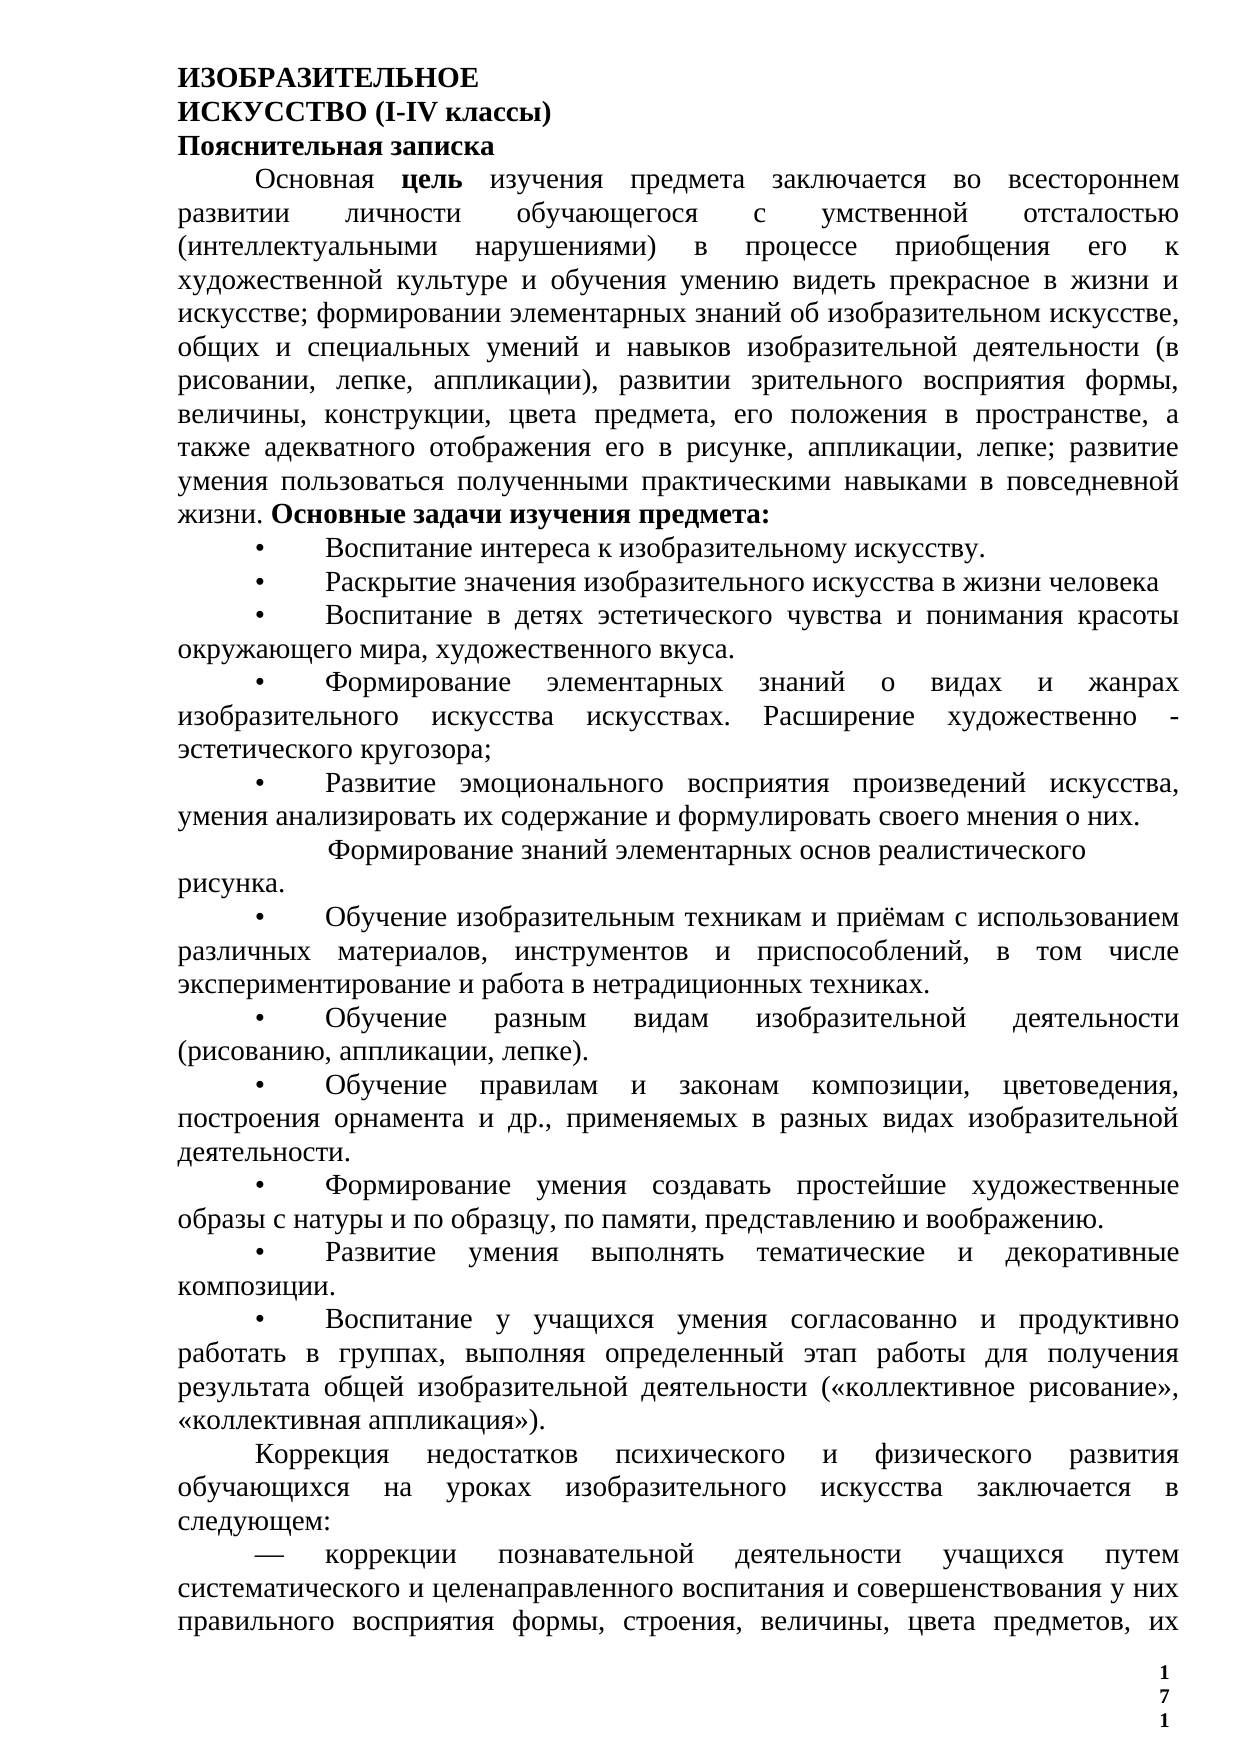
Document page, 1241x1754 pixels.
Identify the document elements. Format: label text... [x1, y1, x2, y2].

list Развитие умения выполнять тематические и декоративные композиции. [177, 1235, 1180, 1302]
list Обучение правилам и законам композиции, цветоведения, построения орнамента и др., применяемых в разных видах изобразительной деятельности. [177, 1067, 1180, 1168]
list Обучение разным видам изобразительной деятельности (рисованию, аппликации, лепке). [177, 1000, 1180, 1067]
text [177, 1537, 1180, 1637]
text Формирование знаний элементарных основ реалистического [327, 832, 1194, 866]
list Раскрытие значения изобразительного искусства в жизни человека [177, 564, 1194, 598]
list Воспитание у учащихся умения согласованно и продуктивно работать в группах, выполняя определенный этап работы для получения результата общей изобразительной деятельности («коллективное рисование», «коллективная аппликация»). [177, 1302, 1180, 1436]
text рисунка. [177, 866, 1194, 899]
text Коррекция недостатков психического и физического развития обучающихся на уроках изобразительного искусства заключается в следующем: [177, 1436, 1180, 1537]
text Основная цель изучения предмета заключается во всестороннем развитии личности обучающегося с умственной отсталостью (интеллектуальными нарушениями) в процессе приобщения его к художественной культуре и обучения умению видеть прекрасное в жизни и искусстве; формировании элементарных знаний об изобразительном искусстве, общих и специальных умений и навыков изобразительной деятельности (в рисовании, лепке, аппликации), развитии зрительного восприятия формы, величины, конструкции, цвета предмета, его положения в пространстве, а также адекватного отображения его в рисунке, аппликации, лепке; развитие умения пользоваться полученными практическими навыками в повседневной жизни. Основные задачи изучения предмета: [177, 162, 1180, 531]
list Воспитание интереса к изобразительному искусству. [177, 531, 1194, 564]
list Формирование элементарных знаний о видах и жанрах изобразительного искусства искусствах. Расширение художественно - эстетического кругозора; [177, 665, 1180, 765]
text ИЗОБРАЗИТЕЛЬНОЕ ИСКУССТВО (I-IV классы) [177, 61, 672, 128]
list Формирование умения создавать простейшие художественные образы с натуры и по образцу, по памяти, представлению и воображению. [177, 1168, 1180, 1235]
list Обучение изобразительным техникам и приёмам с использованием различных материалов, инструментов и приспособлений, в том числе экспериментирование и работа в нетрадиционных техниках. [177, 899, 1180, 1000]
list Воспитание в детях эстетического чувства и понимания красоты окружающего мира, художественного вкуса. [177, 598, 1180, 665]
text Пояснительная записка [177, 128, 1194, 162]
list Развитие эмоционального восприятия произведений искусства, умения анализировать их содержание и формулировать своего мнения о них. [177, 765, 1180, 832]
